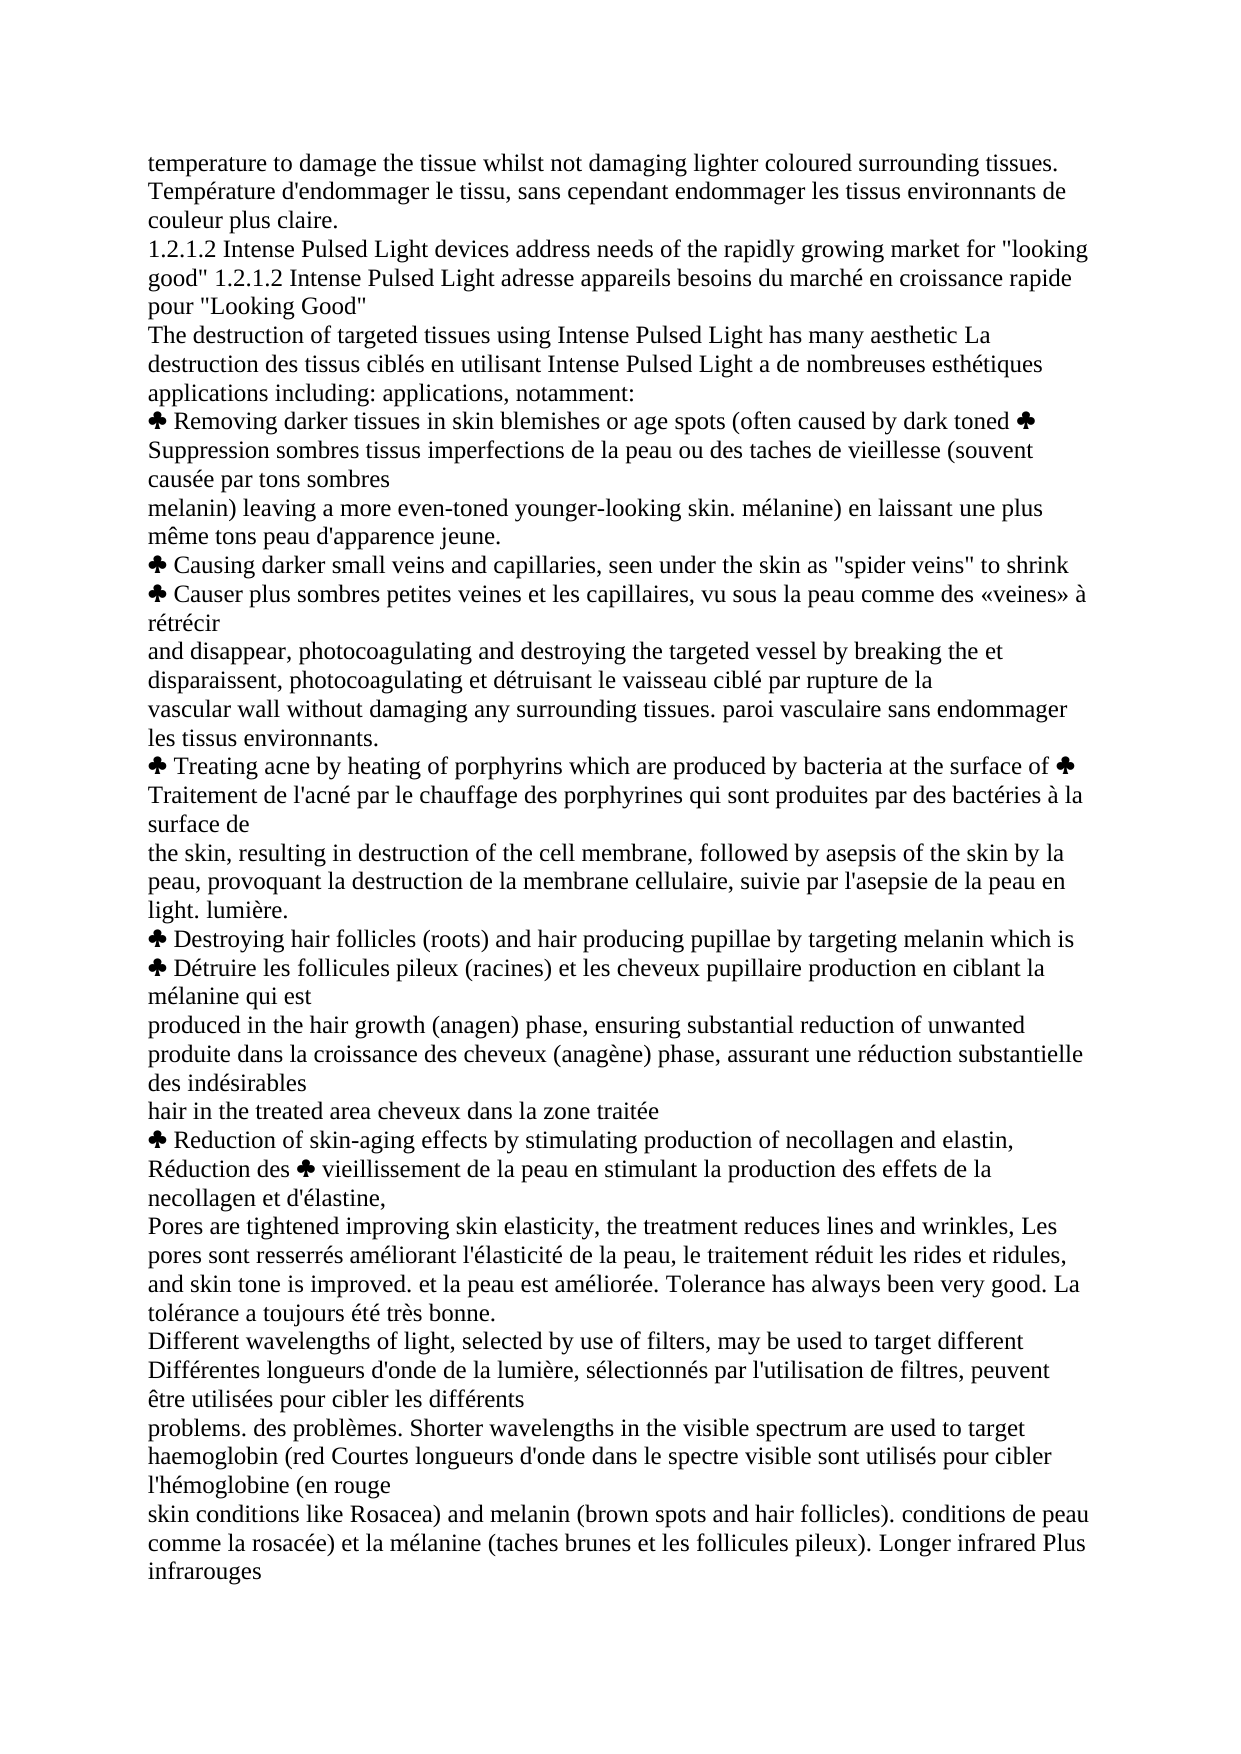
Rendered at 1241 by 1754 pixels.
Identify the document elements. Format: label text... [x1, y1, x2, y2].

text melanin) leaving a more even-toned younger-looking skin. mélanine) en laissant une plus même tons peau d'apparence jeune. [148, 493, 1093, 550]
text 1.2.1.2 Intense Pulsed Light devices address needs of the rapidly growing market for "looking good" 1.2.1.2 Intense Pulsed Light adresse appareils besoins du marché en croissance rapide pour "Looking Good" [148, 234, 1093, 320]
text Destroying hair follicles (roots) and hair producing pupillae by targeting melanin which is Détruire les follicules pileux (racines) et les cheveux pupillaire production en ciblant la mélanine qui est [148, 924, 1093, 1010]
text the skin, resulting in destruction of the cell membrane, followed by asepsis of the skin by la peau, provoquant la destruction de la membrane cellulaire, suivie par l'asepsie de la peau en [148, 838, 1093, 895]
text Removing darker tissues in skin blemishes or age spots (often caused by dark toned Suppression sombres tissus imperfections de la peau ou des taches de vieillesse (souvent causée par tons sombres [148, 406, 1093, 493]
text light. lumière. [148, 895, 1093, 924]
text temperature to damage the tissue whilst not damaging lighter coloured surrounding tissues. Température d'endommager le tissu, sans cependant endommager les tissus environnants de couleur plus claire. [148, 148, 1093, 234]
text Treating acne by heating of porphyrins which are produced by bacteria at the surface of Traitement de l'acné par le chauffage des porphyrines qui sont produites par des bactéries à la surface de [148, 751, 1093, 838]
text hair in the treated area cheveux dans la zone traitée [148, 1096, 1093, 1125]
text and skin tone is improved. et la peau est améliorée. Tolerance has always been very good. La tolérance a toujours été très bonne. [148, 1269, 1093, 1326]
text and disappear, photocoagulating and destroying the targeted vessel by breaking the et disparaissent, photocoagulating et détruisant le vaisseau ciblé par rupture de la [148, 636, 1093, 694]
text The destruction of targeted tissues using Intense Pulsed Light has many aesthetic La destruction des tissus ciblés en utilisant Intense Pulsed Light a de nombreuses esthétiques [148, 320, 1093, 378]
text applications including: applications, notamment: [148, 378, 1093, 406]
text Reduction of skin-aging effects by stimulating production of necollagen and elastin, Réduction des vieillissement de la peau en stimulant la production des effets de la necollagen et d'élastine, [148, 1125, 1093, 1211]
text problems. des problèmes. Shorter wavelengths in the visible spectrum are used to target haemoglobin (red Courtes longueurs d'onde dans le spectre visible sont utilisés pour cibler l'hémoglobine (en rouge [148, 1413, 1093, 1499]
text vascular wall without damaging any surrounding tissues. paroi vasculaire sans endommager les tissus environnants. [148, 694, 1093, 751]
text Pores are tightened improving skin elasticity, the treatment reduces lines and wrinkles, Les pores sont resserrés améliorant l'élasticité de la peau, le traitement réduit les rides et ridules, [148, 1211, 1093, 1269]
text skin conditions like Rosacea) and melanin (brown spots and hair follicles). conditions de peau comme la rosacée) et la mélanine (taches brunes et les follicules pileux). Longer infrared Plus infrarouges [148, 1499, 1093, 1585]
text produced in the hair growth (anagen) phase, ensuring substantial reduction of unwanted produite dans la croissance des cheveux (anagène) phase, assurant une réduction substantielle des indésirables [148, 1010, 1093, 1096]
text Causing darker small veins and capillaries, seen under the skin as "spider veins" to shrink Causer plus sombres petites veines et les capillaires, vu sous la peau comme des «veines» à rétrécir [148, 550, 1093, 636]
text Different wavelengths of light, selected by use of filters, may be used to target different Différentes longueurs d'onde de la lumière, sélectionnés par l'utilisation de filtres, peuvent être utilisées pour cibler les différents [148, 1326, 1093, 1413]
